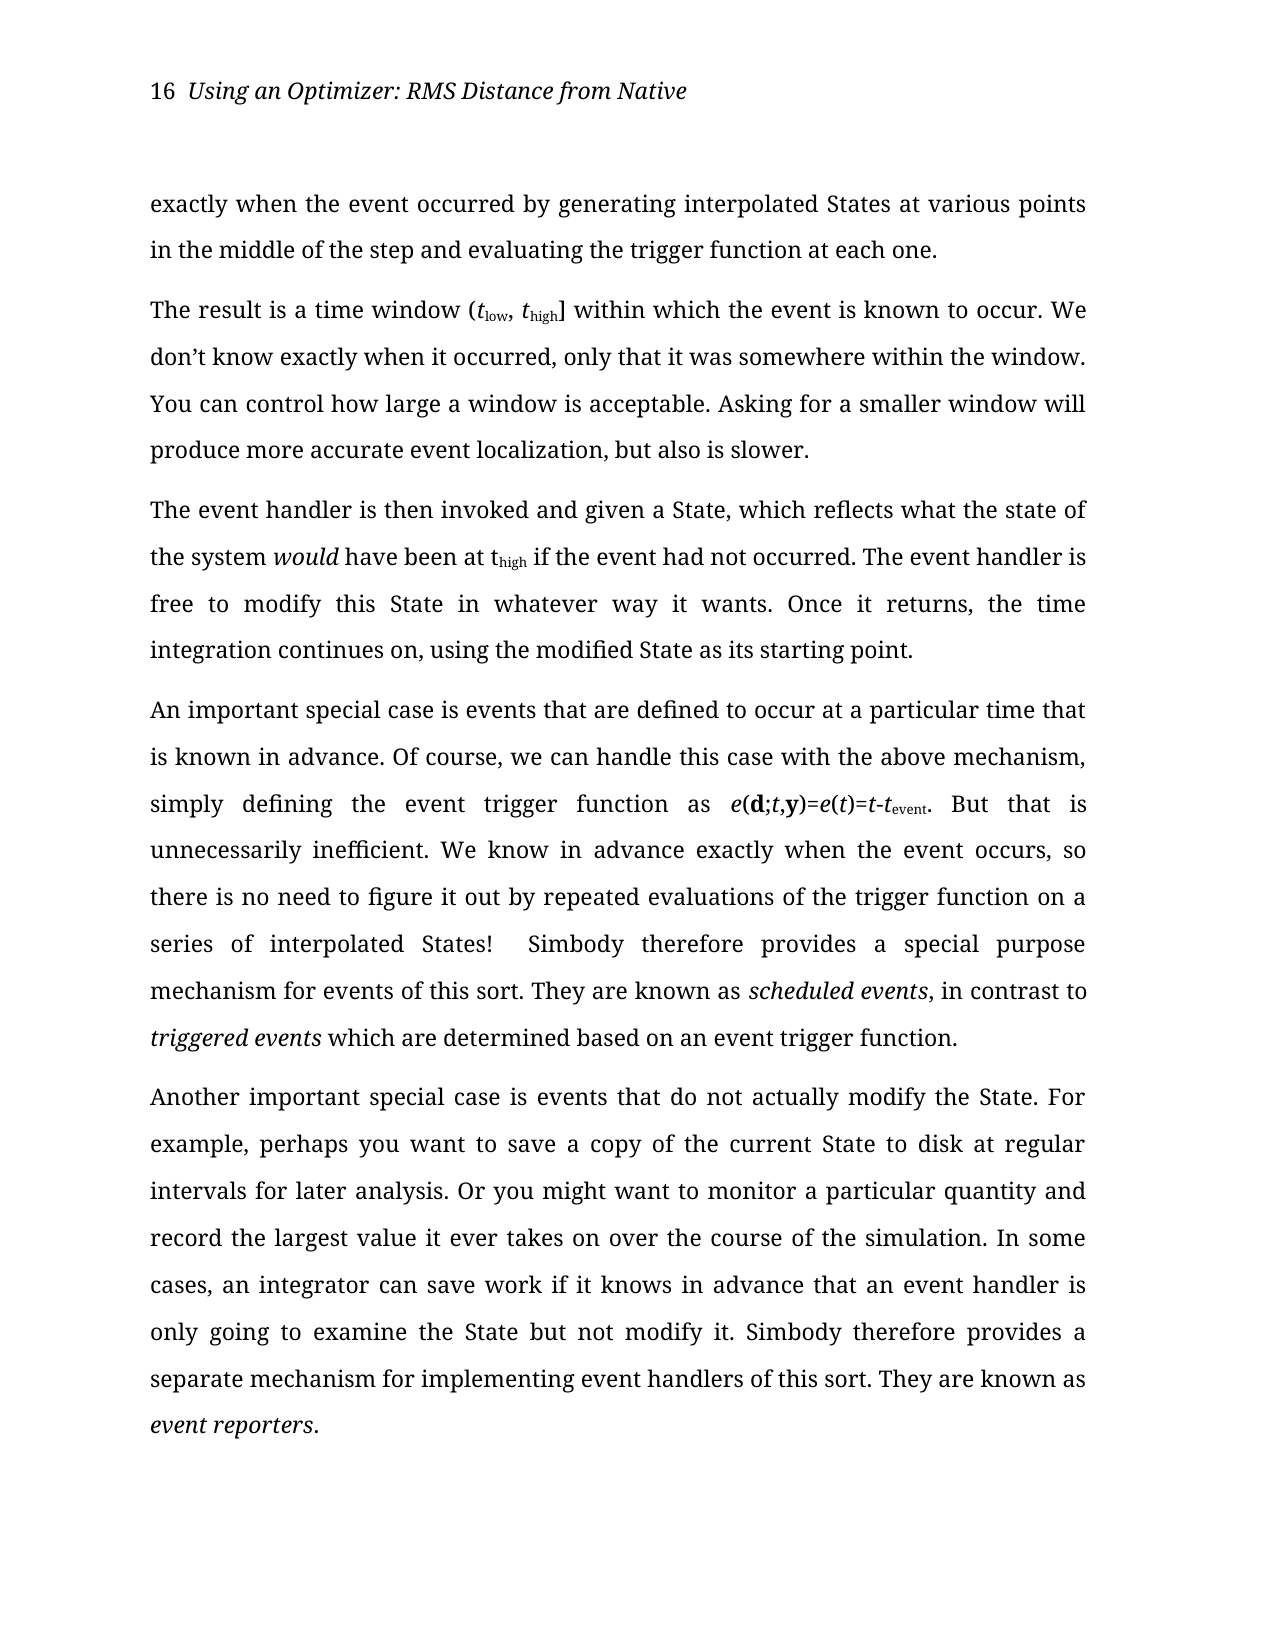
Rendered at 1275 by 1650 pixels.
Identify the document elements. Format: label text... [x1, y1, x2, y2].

text The event handler is then invoked and given a State, which reflects what the state of the system would have been at thigh if the event had not occurred. The event handler is free to modify this State in whatever way it wants. Once it returns, the time integration continues on, using the modified State as its starting point. [150, 494, 1087, 666]
text An important special case is events that are defined to occur at a particular time that is known in advance. Of course, we can handle this case with the above mechanism, simply defining the event trigger function as e(d;t,y)=e(t)=t-tevent. But that is unnecessarily inefficient. We know in advance exactly when the event occurs, so there is no need to figure it out by repeated evaluations of the trigger function on a series of interpolated States! Simbody therefore provides a special purpose mechanism for events of this sort. They are known as scheduled events, in contrast to triggered events which are determined based on an event trigger function. [150, 694, 1087, 1053]
text The result is a time window (tlow, thigh] within which the event is known to occur. We don’t know exactly when it occurred, only that it was somewhere within the window. You can control how large a window is acceptable. Asking for a smaller window will produce more accurate event localization, but also is slower. [150, 294, 1087, 466]
text Another important special case is events that do not actually modify the State. For example, perhaps you want to save a copy of the current State to disk at regular intervals for later analysis. Or you might want to monitor a particular quantity and record the largest value it ever takes on over the course of the simulation. In some cases, an integrator can save work if it knows in advance that an event handler is only going to examine the State but not modify it. Simbody therefore provides a separate mechanism for implementing event handlers of this sort. They are known as event reporters. [150, 1081, 1087, 1441]
